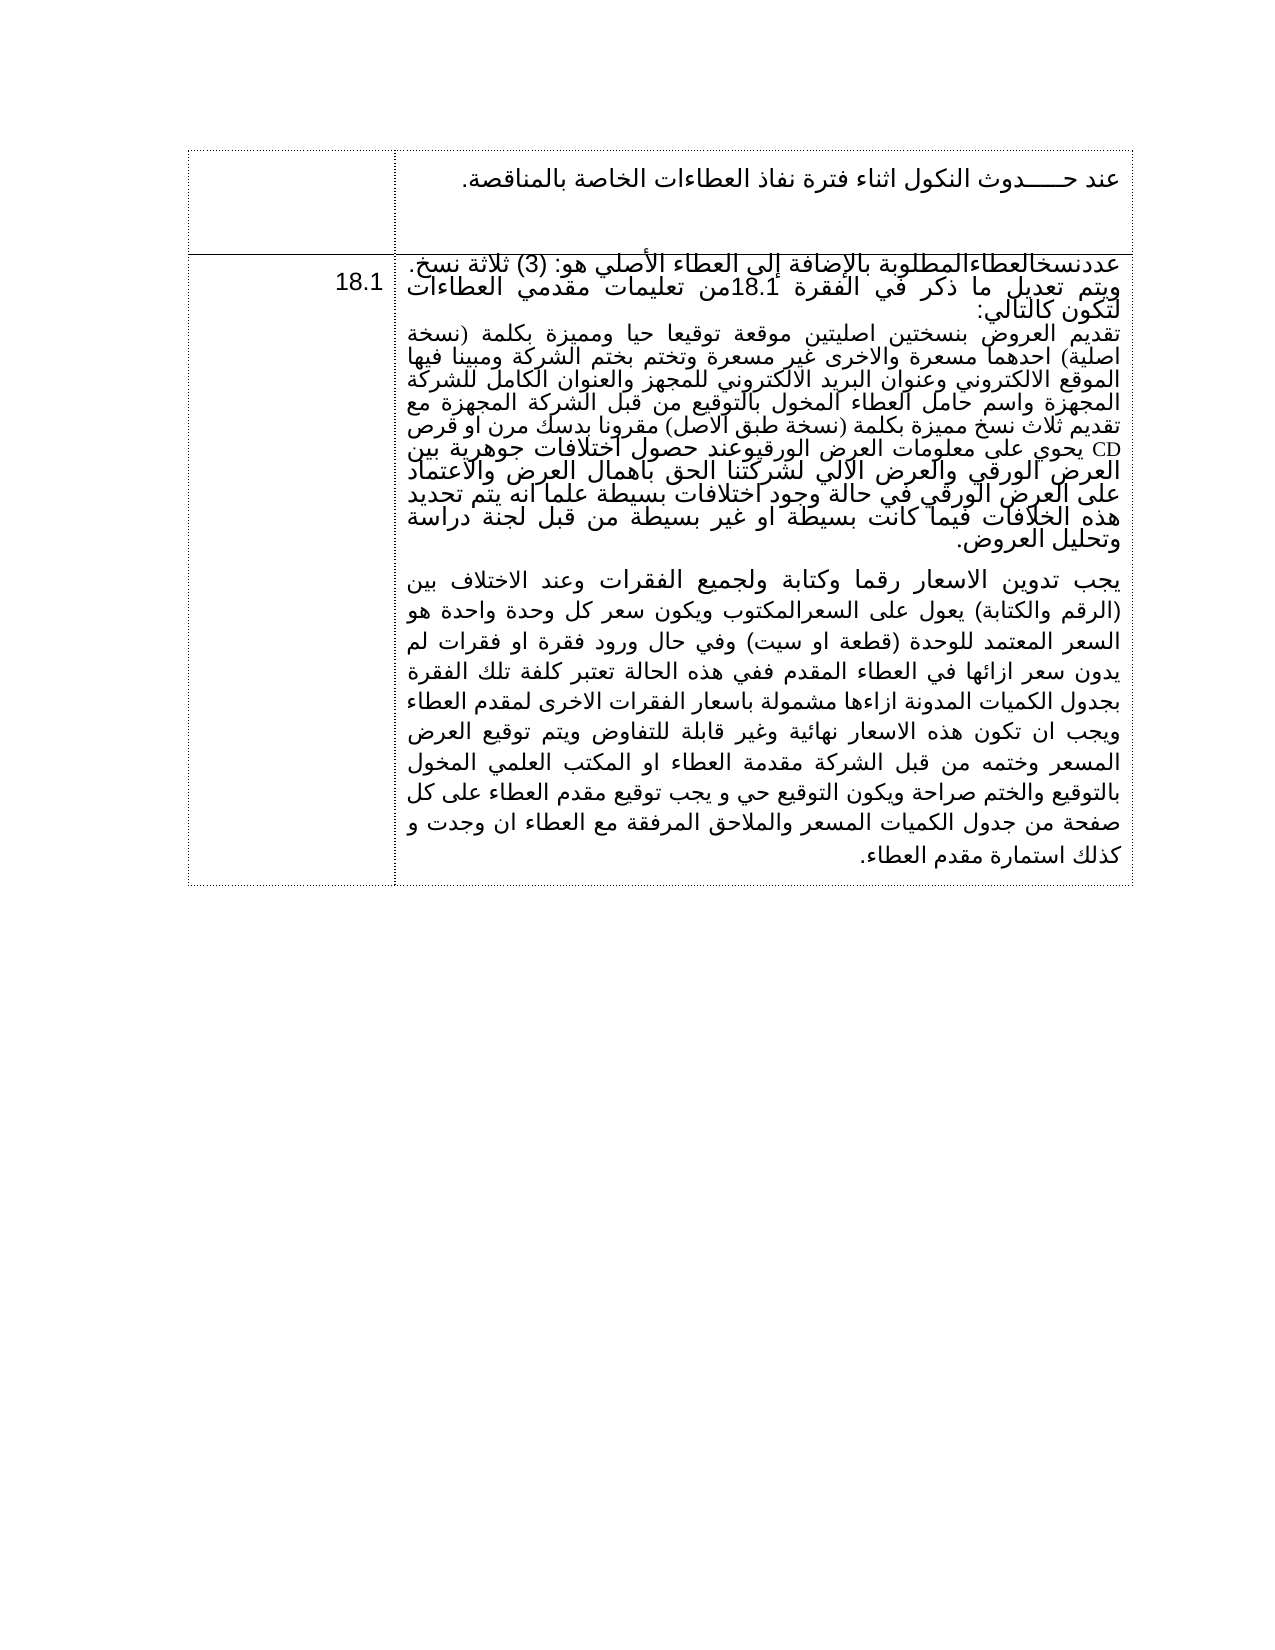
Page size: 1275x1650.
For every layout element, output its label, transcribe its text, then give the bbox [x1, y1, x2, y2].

table_cell 17.8 [188, 150, 395, 253]
table_cell عددنسخالعطاءالمطلوبة بالإضافة إلى العطاء الأصلي هو: (3) ثلاثة نسخ. ويتم تعديل ما ذكر في الفقرة 18.1من تعليمات مقدمي العطاءات لتكون كالتالي: تقديم العروض بنسختين اصليتين موقعة توقيعا حيا ومميزة بكلمة (نسخة اصلية) احدهما مسعرة والاخرى غير مسعرة وتختم بختم الشركة ومبينا فيها الموقع الالكتروني وعنوان البريد الالكتروني للمجهز والعنوان الكامل للشركة المجهزة واسم حامل العطاء المخول بالتوقيع من قبل الشركة المجهزة مع تقديم ثلاث نسخ مميزة بكلمة (نسخة طبق الاصل) مقرونا بدسك مرن او قرص CD يحوي على معلومات العرض الورقيوعند حصول اختلافات جوهرية بين العرض الورقي والعرض الالي لشركتنا الحق باهمال العرض والاعتماد على العرض الورقي في حالة وجود اختلافات بسيطة علما انه يتم تحديد هذه الخلافات فيما كانت بسيطة او غير بسيطة من قبل لجنة دراسة وتحليل العروض. يجب تدوين الاسعار رقما وكتابة ولجميع الفقرات وعند الاختلاف بين (الرقم والكتابة) يعول على السعرالمكتوب ويكون سعر كل وحدة واحدة هو السعر المعتمد للوحدة (قطعة او سيت) وفي حال ورود فقرة او فقرات لم يدون سعر ازائها في العطاء المقدم ففي هذه الحالة تعتبر كلفة تلك الفقرة بجدول الكميات المدونة ازاءها مشمولة باسعار الفقرات الاخرى لمقدم العطاء ويجب ان تكون هذه الاسعار نهائية وغير قابلة للتفاوض ويتم توقيع العرض المسعر وختمه من قبل الشركة مقدمة العطاء او المكتب العلمي المخول بالتوقيع والختم صراحة ويكون التوقيع حي و يجب توقيع مقدم العطاء على كل صفحة من جدول الكميات المسعر والملاحق المرفقة مع العطاء ان وجدت و كذلك استمارة مقدم العطاء. [395, 255, 1132, 885]
table_cell 18.1 [188, 254, 395, 885]
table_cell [395, 150, 1132, 253]
